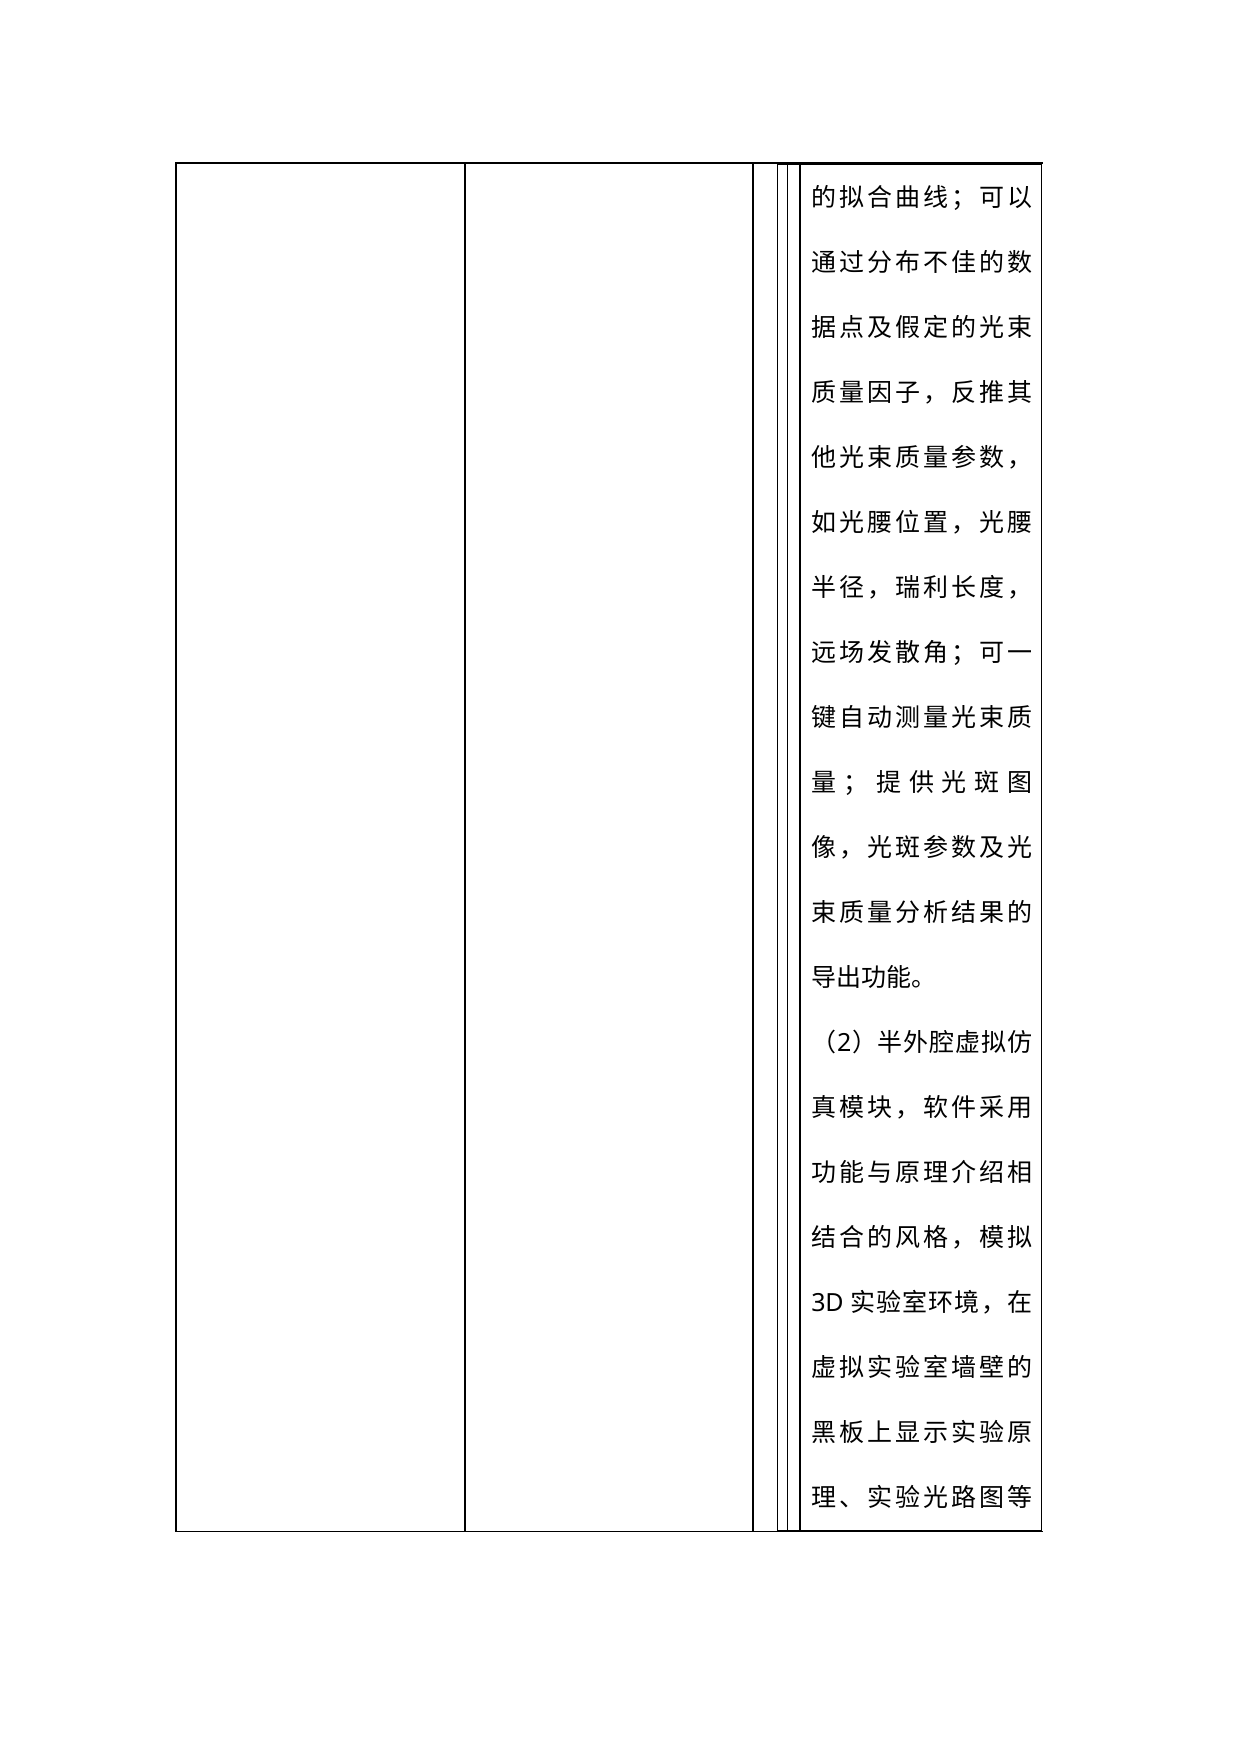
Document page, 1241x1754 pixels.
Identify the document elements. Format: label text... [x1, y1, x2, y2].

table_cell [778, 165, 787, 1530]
table_cell [177, 164, 464, 1531]
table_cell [801, 165, 1041, 1530]
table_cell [754, 164, 777, 1531]
table_cell 1 [466, 164, 752, 1531]
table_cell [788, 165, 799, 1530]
